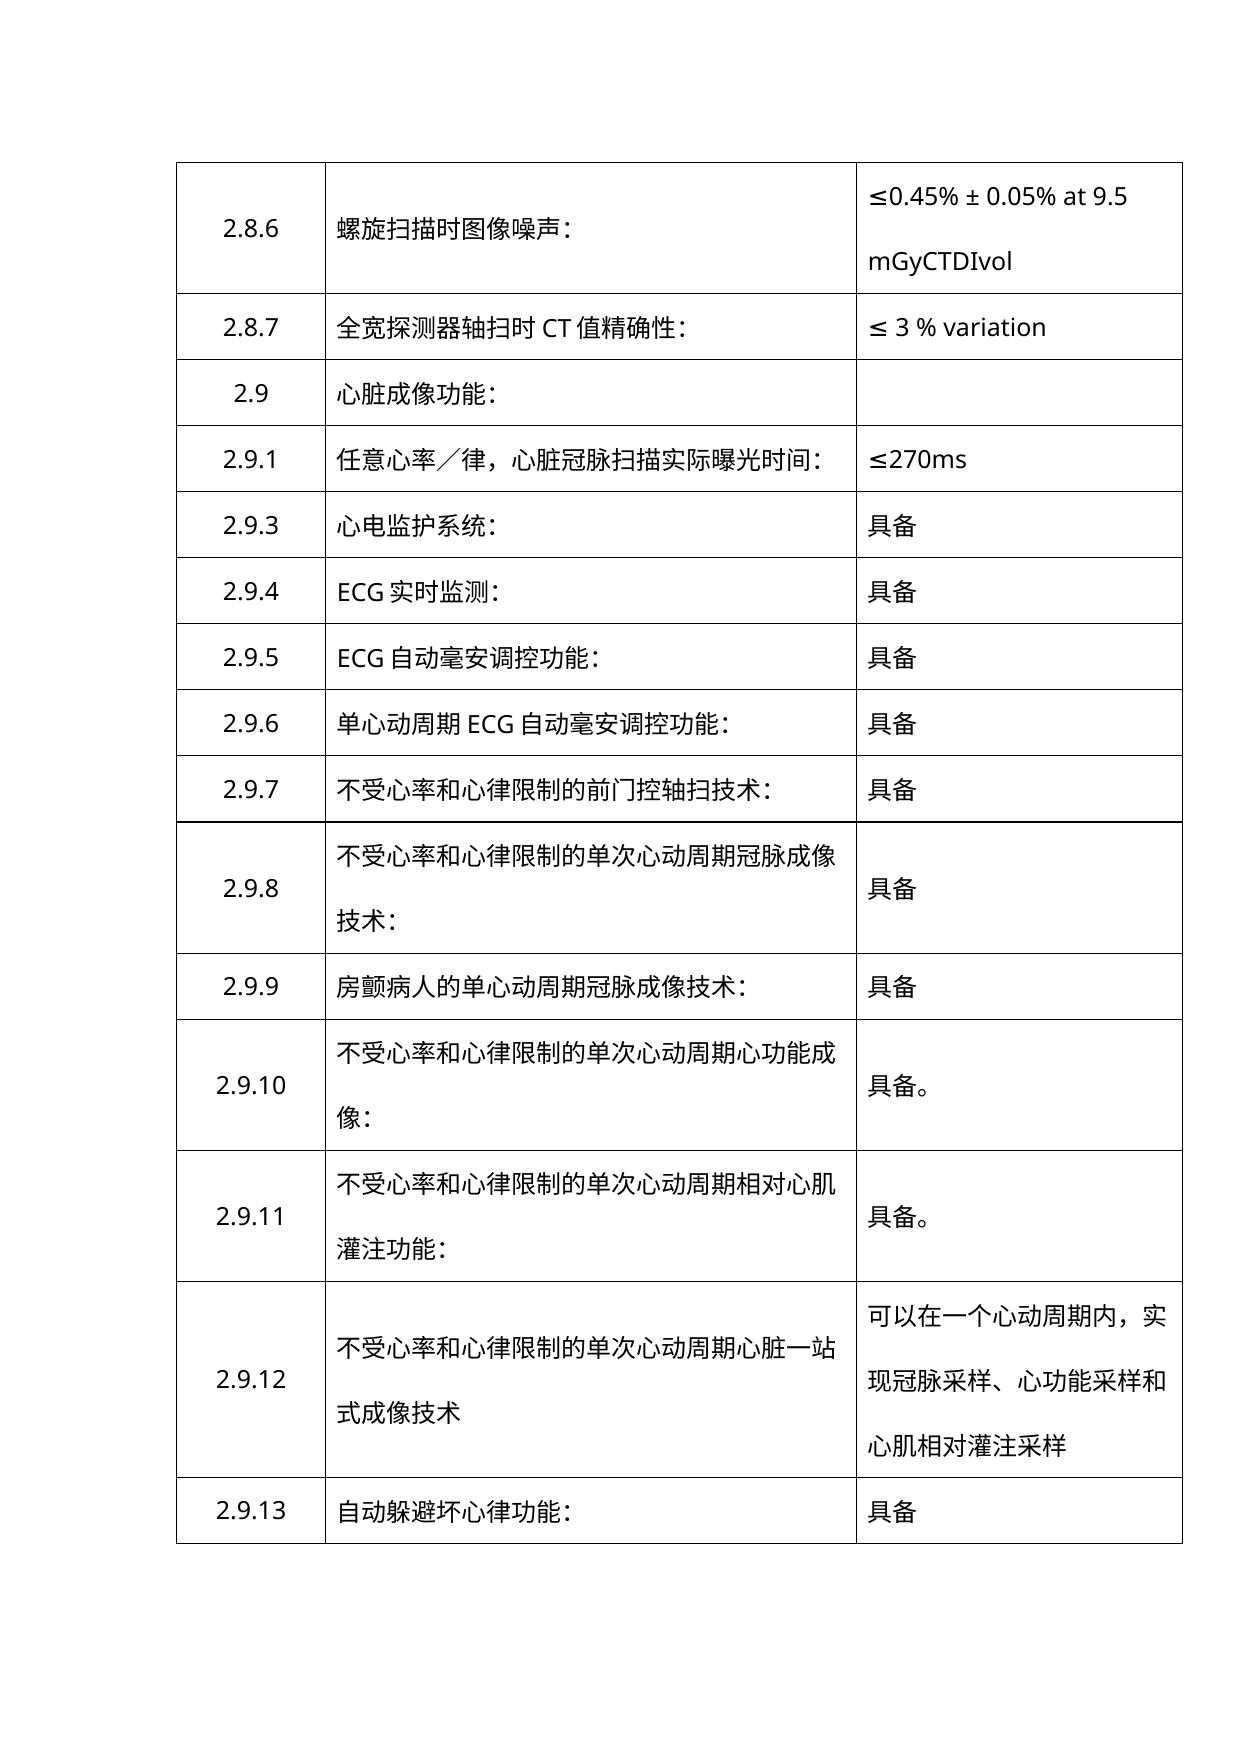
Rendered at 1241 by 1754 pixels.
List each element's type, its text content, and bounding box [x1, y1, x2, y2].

table_cell 单心动周期ECG自动毫安调控功能： [326, 690, 856, 755]
table_cell 2.9.5 [177, 624, 325, 689]
table_cell 2.9.6 [177, 690, 325, 755]
table_cell 任意心率／律，心脏冠脉扫描实际曝光时间： [326, 426, 856, 491]
table_cell 不受心率和心律限制的单次心动周期冠脉成像技术： [326, 823, 856, 952]
table_cell 2.9.1 [177, 426, 325, 491]
table_cell 2.9.8 [177, 823, 325, 952]
table_cell [857, 360, 1182, 425]
table_cell ECG实时监测： [326, 558, 856, 623]
table_cell 可以在一个心动周期内，实现冠脉采样、心功能采样和心肌相对灌注采样 [857, 1282, 1182, 1477]
table_cell 具备 [857, 823, 1182, 952]
table_cell 2.9.10 [177, 1020, 325, 1149]
table_cell 2.9.4 [177, 558, 325, 623]
table_cell 不受心率和心律限制的前门控轴扫技术： [326, 756, 856, 821]
table_cell 2.8.6 [177, 163, 325, 293]
table_cell 不受心率和心律限制的单次心动周期心功能成像： [326, 1020, 856, 1149]
table_cell 2.9.11 [177, 1151, 325, 1281]
table_cell 具备 [857, 624, 1182, 689]
table_cell 2.8.7 [177, 294, 325, 359]
table_cell ≤0.45% ± 0.05% at 9.5 mGyCTDIvol [857, 163, 1182, 293]
table_cell 不受心率和心律限制的单次心动周期心脏一站式成像技术 [326, 1282, 856, 1477]
table_cell 具备 [857, 690, 1182, 755]
table_cell 2.9.12 [177, 1282, 325, 1477]
table_cell 具备。 [857, 1020, 1182, 1149]
table_cell 具备 [857, 756, 1182, 821]
table_cell ECG自动毫安调控功能： [326, 624, 856, 689]
table_cell ≤270ms [857, 426, 1182, 491]
table_cell ≤ 3 % variation [857, 294, 1182, 359]
table_cell 心电监护系统： [326, 492, 856, 557]
table_cell 具备 [857, 492, 1182, 557]
table_cell 心脏成像功能： [326, 360, 856, 425]
table_cell 具备 [857, 1478, 1182, 1543]
table_cell 具备。 [857, 1151, 1182, 1281]
table_cell 2.9 [177, 360, 325, 425]
table_cell 具备 [857, 558, 1182, 623]
table_cell 具备 [857, 954, 1182, 1018]
table_cell 全宽探测器轴扫时CT值精确性： [326, 294, 856, 359]
table_cell 2.9.7 [177, 756, 325, 821]
table_cell 不受心率和心律限制的单次心动周期相对心肌灌注功能： [326, 1151, 856, 1281]
table_cell 2.9.3 [177, 492, 325, 557]
table_cell 2.9.13 [177, 1478, 325, 1543]
table_cell 螺旋扫描时图像噪声： [326, 163, 856, 293]
table_cell 自动躲避坏心律功能： [326, 1478, 856, 1543]
table_cell 2.9.9 [177, 954, 325, 1018]
table_cell 房颤病人的单心动周期冠脉成像技术： [326, 954, 856, 1018]
